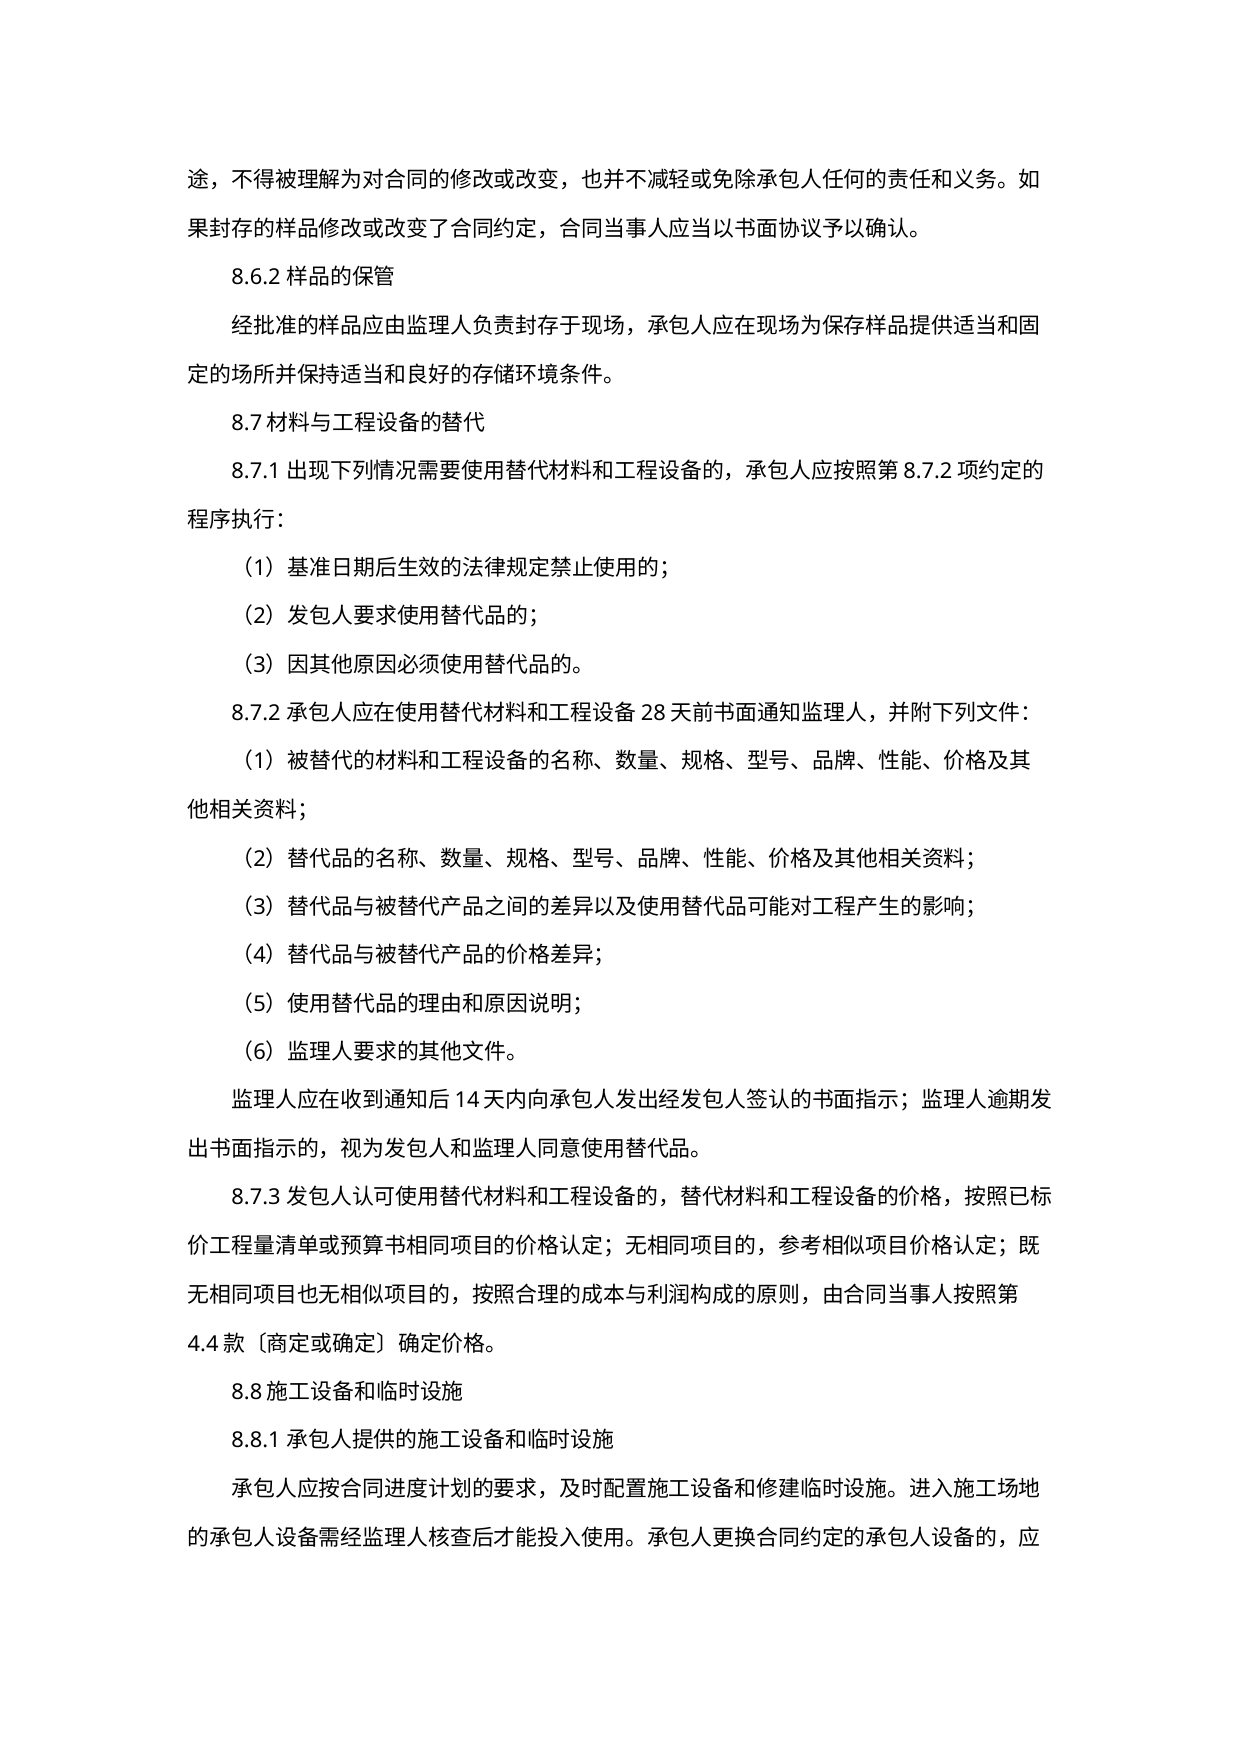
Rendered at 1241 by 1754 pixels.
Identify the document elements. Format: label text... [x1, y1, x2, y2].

subtitle 8.8施工设备和临时设施 [187, 1374, 1053, 1406]
subtitle 8.7材料与工程设备的替代 [187, 404, 1053, 437]
text （3）因其他原因必须使用替代品的。 [187, 647, 1053, 679]
text 8.7.2 承包人应在使用替代材料和工程设备28天前书面通知监理人，并附下列文件： [187, 695, 1053, 727]
text （1）被替代的材料和工程设备的名称、数量、规格、型号、品牌、性能、价格及其他相关资料； [187, 743, 1053, 824]
text （3）替代品与被替代产品之间的差异以及使用替代品可能对工程产生的影响； [187, 889, 1053, 921]
text 8.7.3 发包人认可使用替代材料和工程设备的，替代材料和工程设备的价格，按照已标价工程量清单或预算书相同项目的价格认定；无相同项目的，参考相似项目价格认定；既无相同项目也无相似项目的，按照合理的成本与利润构成的原则，由合同当事人按照第4.4款〔商定或确定〕确定价格。 [187, 1179, 1053, 1358]
text （5）使用替代品的理由和原因说明； [187, 985, 1053, 1018]
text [187, 1470, 1053, 1552]
text （6）监理人要求的其他文件。 [187, 1034, 1053, 1066]
text 8.6.2 样品的保管 [187, 259, 1053, 292]
text （4）替代品与被替代产品的价格差异； [187, 937, 1053, 969]
text 监理人应在收到通知后14天内向承包人发出经发包人签认的书面指示；监理人逾期发出书面指示的，视为发包人和监理人同意使用替代品。 [187, 1082, 1053, 1163]
text （2）替代品的名称、数量、规格、型号、品牌、性能、价格及其他相关资料； [187, 840, 1053, 873]
text 经批准的样品应由监理人负责封存于现场，承包人应在现场为保存样品提供适当和固定的场所并保持适当和良好的存储环境条件。 [187, 307, 1053, 389]
text 8.8.1 承包人提供的施工设备和临时设施 [187, 1422, 1053, 1454]
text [187, 162, 1053, 243]
text 8.7.1 出现下列情况需要使用替代材料和工程设备的，承包人应按照第8.7.2项约定的程序执行： [187, 453, 1053, 534]
text （1）基准日期后生效的法律规定禁止使用的； [187, 550, 1053, 582]
text （2）发包人要求使用替代品的； [187, 598, 1053, 631]
